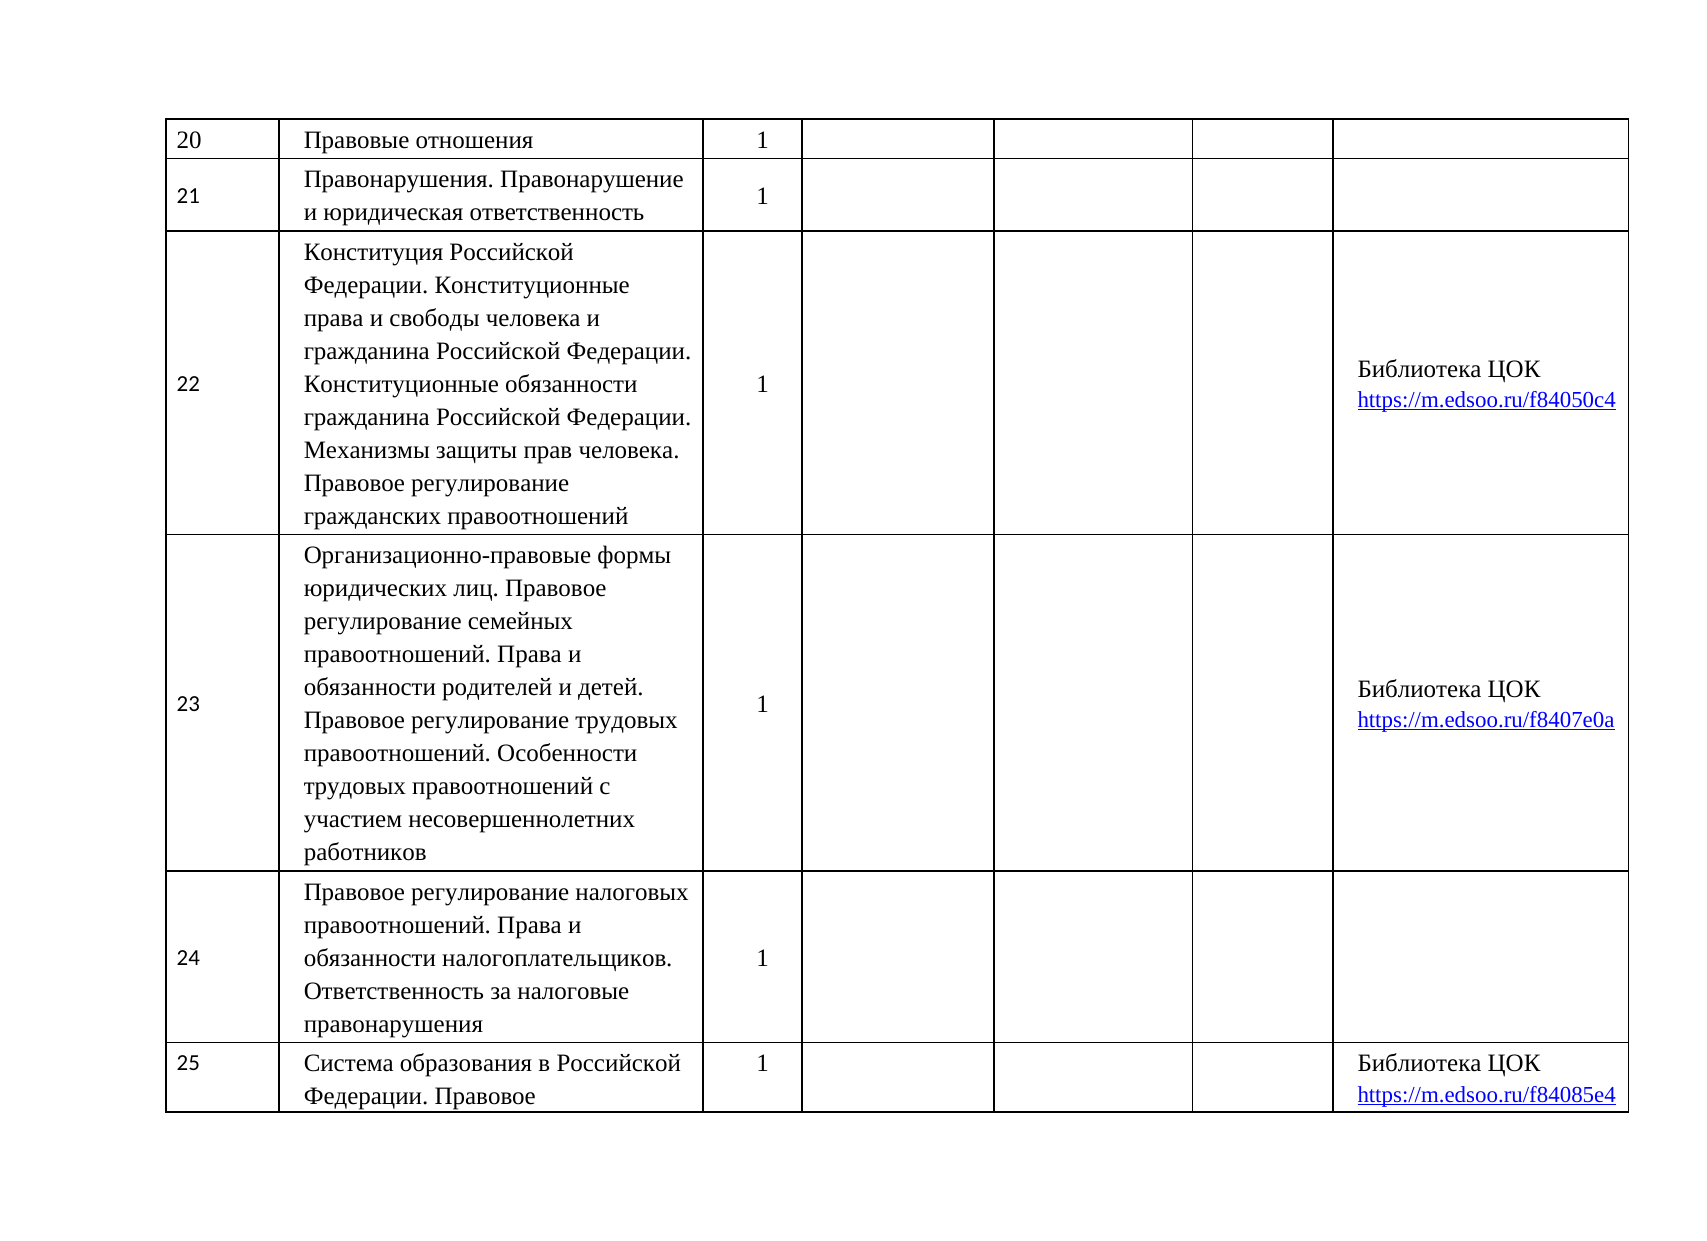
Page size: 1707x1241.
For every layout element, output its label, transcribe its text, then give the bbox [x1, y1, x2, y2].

table_cell [803, 232, 993, 533]
table_cell Правонарушения. Правонарушение и юридическая ответственность [280, 159, 702, 230]
table_cell 21 [167, 159, 278, 230]
table_cell [995, 535, 1192, 870]
table_cell 1 [704, 1043, 801, 1111]
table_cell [1334, 1043, 1628, 1111]
table_cell [803, 535, 993, 870]
table_cell 20 [167, 120, 278, 157]
table_cell 22 [167, 232, 278, 533]
table_cell 1 [704, 159, 801, 230]
table_cell Конституция Российской Федерации. Конституционные права и свободы человека и гражданина Российской Федерации. Конституционные обязанности гражданина Российской Федерации. Механизмы защиты прав человека. Правовое регулирование гражданских правоотношений [280, 232, 702, 533]
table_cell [280, 1043, 702, 1111]
table_cell Библиотека ЦОК https://m.edsoo.ru/f84050c4 [1334, 232, 1628, 533]
table_cell 25 [167, 1043, 278, 1111]
table_cell [1193, 872, 1332, 1041]
table_cell 24 [167, 872, 278, 1041]
table_cell 1 [704, 120, 801, 157]
table_cell [1193, 232, 1332, 533]
table_cell 1 [704, 232, 801, 533]
table_cell [1334, 159, 1628, 230]
table_cell [995, 872, 1192, 1041]
table_cell [803, 872, 993, 1041]
table_cell [1193, 120, 1332, 157]
table_cell Библиотека ЦОК https://m.edsoo.ru/f8407e0a [1334, 535, 1628, 870]
table_cell [1193, 159, 1332, 230]
table_cell 23 [167, 535, 278, 870]
table_cell 1 [704, 535, 801, 870]
table_cell [803, 159, 993, 230]
table_cell [995, 232, 1192, 533]
table_cell [995, 120, 1192, 157]
table_cell [1193, 1043, 1332, 1111]
table_cell [803, 120, 993, 157]
table_cell Правовые отношения [280, 120, 702, 157]
table_cell [803, 1043, 993, 1111]
table_cell [1334, 120, 1628, 157]
table_cell Правовое регулирование налоговых правоотношений. Права и обязанности налогоплательщиков. Ответственность за налоговые правонарушения [280, 872, 702, 1041]
table_cell [1193, 535, 1332, 870]
table_cell [995, 1043, 1192, 1111]
table_cell [1334, 872, 1628, 1041]
table_cell Организационно-правовые формы юридических лиц. Правовое регулирование семейных правоотношений. Права и обязанности родителей и детей. Правовое регулирование трудовых правоотношений. Особенности трудовых правоотношений с участием несовершеннолетних работников [280, 535, 702, 870]
table_cell [995, 159, 1192, 230]
table_cell 1 [704, 872, 801, 1041]
